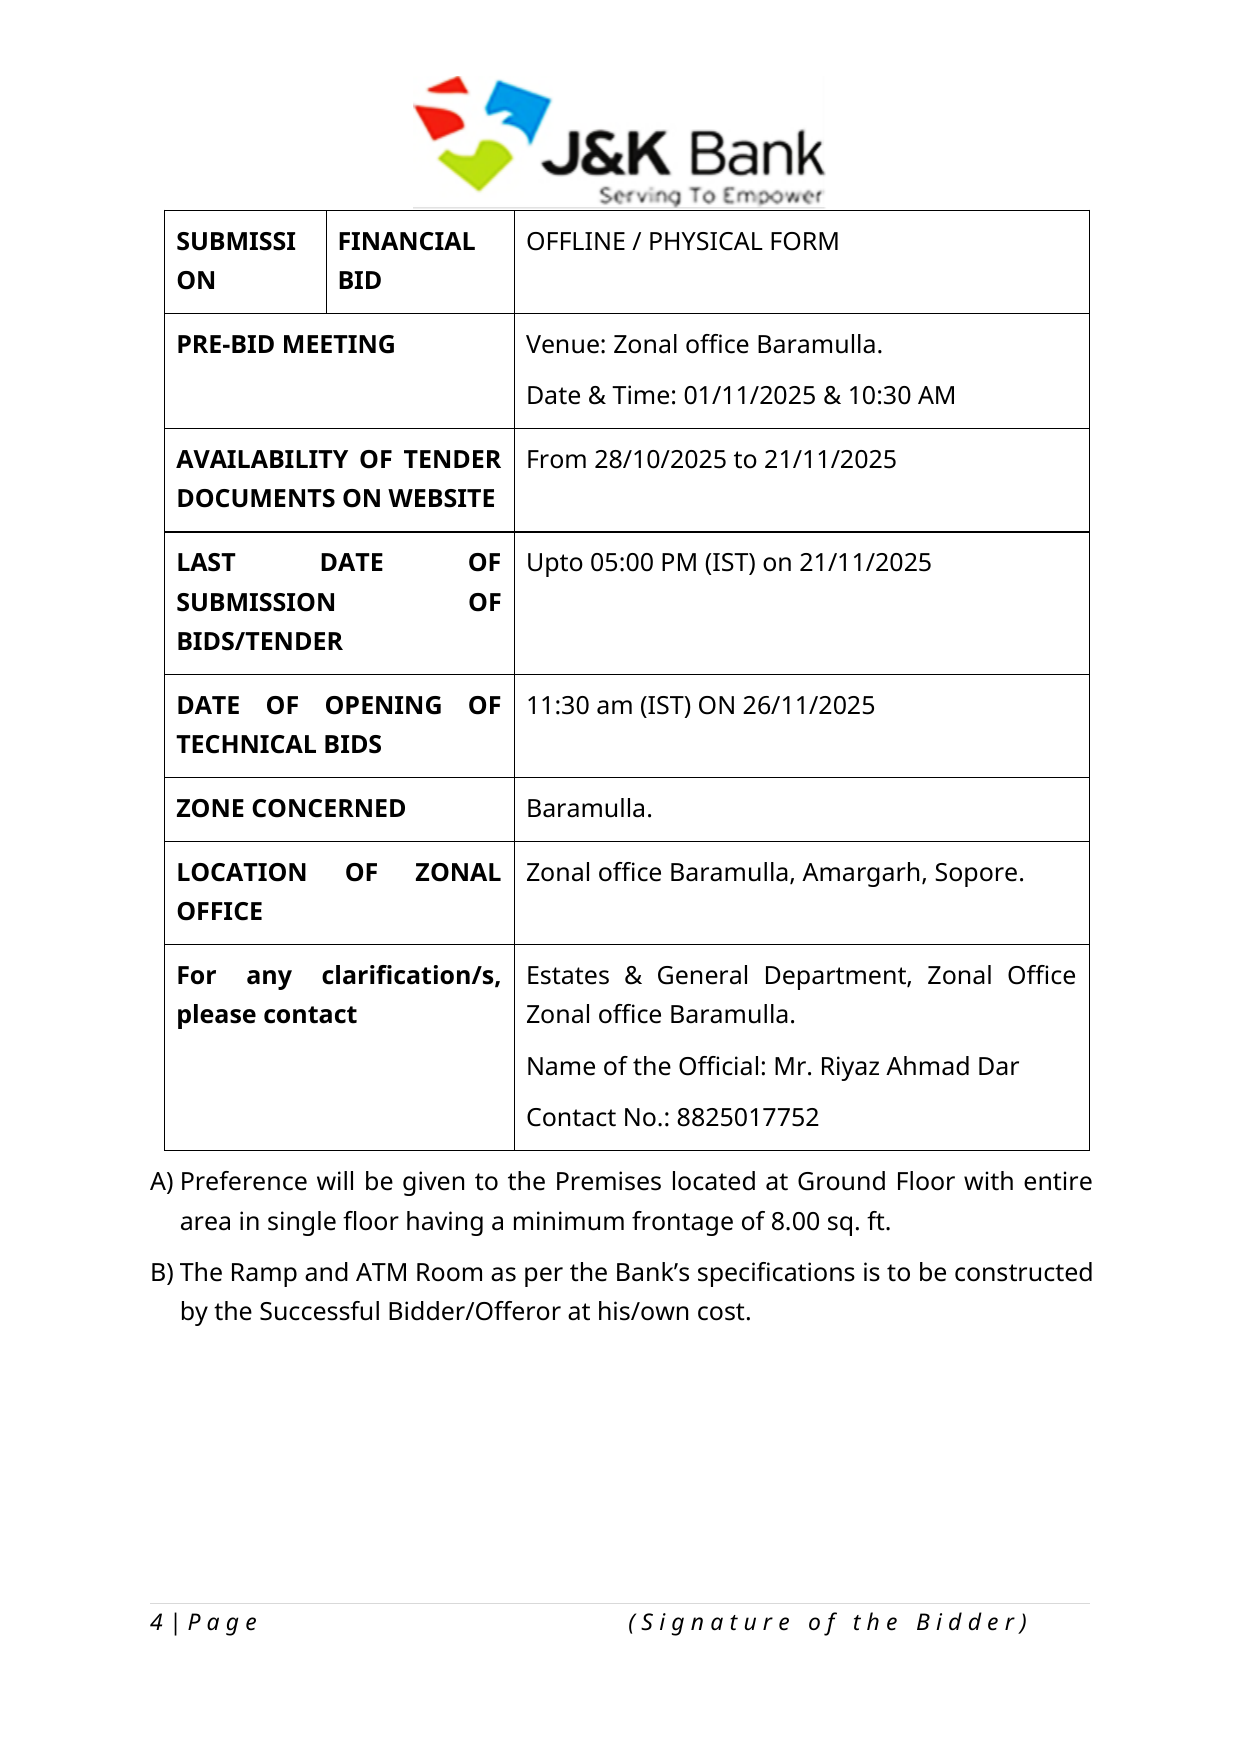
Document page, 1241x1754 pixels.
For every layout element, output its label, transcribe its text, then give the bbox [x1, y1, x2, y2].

table_cell FINANCIAL BID [327, 211, 514, 313]
table_cell Upto 05:00 PM (IST) on 21/11/2025 [515, 533, 1089, 674]
picture [413, 76, 828, 210]
table_cell LAST DATE OF SUBMISSION OF BIDS/TENDER [165, 533, 514, 674]
table_cell 11:30 am (IST) ON 26/11/2025 [515, 675, 1089, 777]
list The Ramp and ATM Room as per the Bank’s specifications is to be constructed by the Successful Bidder/Offeror at his/own cost. [150, 1255, 1095, 1328]
list Preference will be given to the Premises located at Ground Floor with entire area in single floor having a minimum frontage of 8.00 sq. ft. [150, 1164, 1095, 1237]
table_cell Baramulla. [515, 778, 1089, 841]
table_cell ZONE CONCERNED [165, 778, 514, 841]
table_cell METHOD OF SUBMISSION [165, 211, 326, 313]
table_cell AVAILABILITY OF TENDER DOCUMENTS ON WEBSITE [165, 429, 514, 531]
table_cell OFFLINE / PHYSICAL FORM [515, 211, 1089, 313]
table_cell Venue: Zonal office Baramulla. Date & Time: 01/11/2025 & 10:30 AM [515, 314, 1089, 428]
table_cell Estates & General Department, Zonal Office Zonal office Baramulla. Name of the Official: Mr. Riyaz Ahmad Dar Contact No.: 8825017752 [515, 945, 1089, 1150]
table_cell LOCATION OF ZONAL OFFICE [165, 842, 514, 944]
table_cell PRE-BID MEETING [165, 314, 514, 428]
table_cell DATE OF OPENING OF TECHNICAL BIDS [165, 675, 514, 777]
table_cell For any clarification/s, please contact [165, 945, 514, 1150]
table_cell Zonal office Baramulla, Amargarh, Sopore. [515, 842, 1089, 944]
table_cell From 28/10/2025 to 21/11/2025 [515, 429, 1089, 531]
